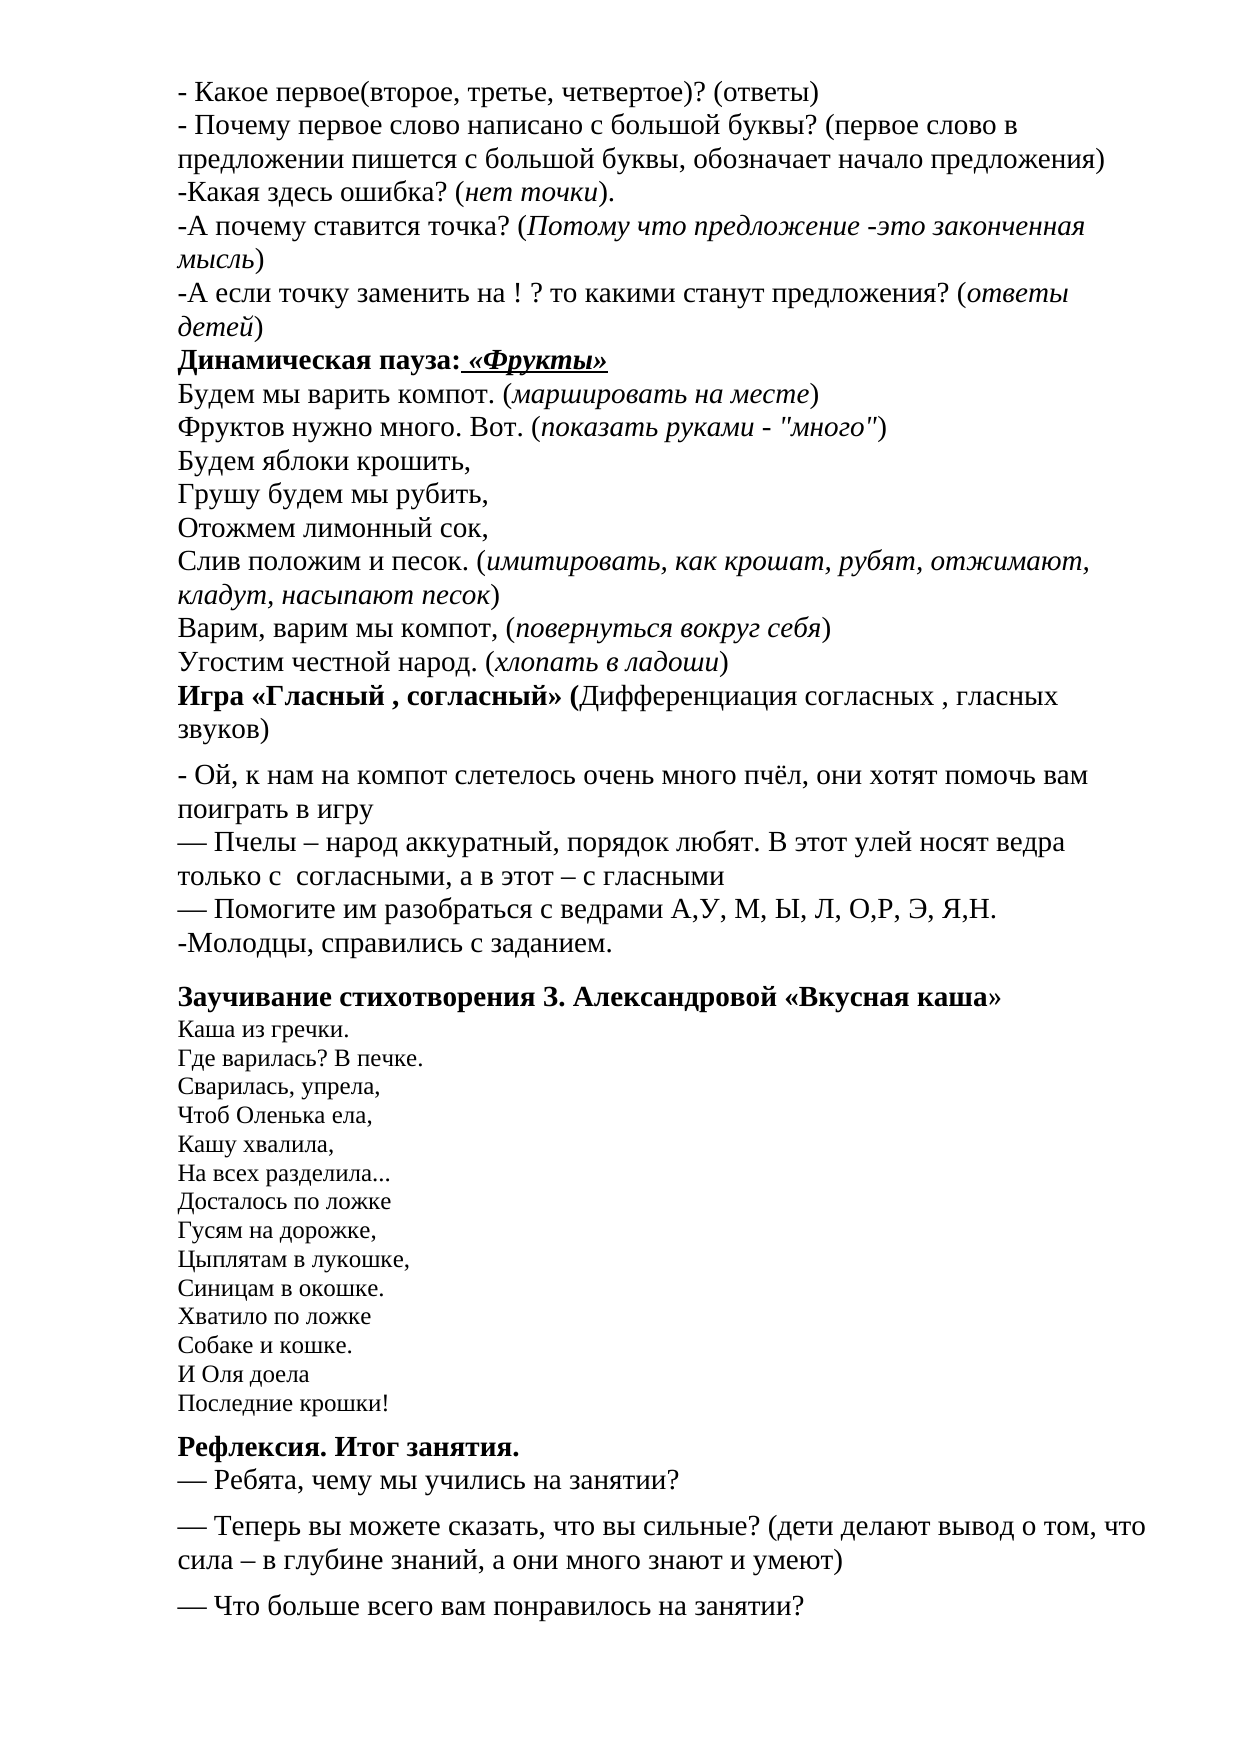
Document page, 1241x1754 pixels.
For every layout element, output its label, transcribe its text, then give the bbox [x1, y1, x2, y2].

text Рефлексия. Итог занятия. [177, 1429, 1152, 1462]
text -Какая здесь ошибка? (нет точки). [177, 174, 1152, 208]
text - Почему первое слово написано с большой буквы? (первое слово в предложении пишется с большой буквы, обозначает начало предложения) [177, 107, 1152, 174]
text — Что больше всего вам понравилось на занятии? [177, 1588, 1152, 1622]
text - Ой, к нам на компот слетелось очень много пчёл, они хотят помочь вам поиграть в игру [177, 757, 1152, 824]
text Фруктов нужно много. Вот. (показать руками - "много") [177, 409, 1152, 443]
text Будем яблоки крошить, [177, 443, 1152, 476]
text — Помогите им разобраться с ведрами А,У, М, Ы, Л, О,Р, Э, Я,Н. [177, 891, 1152, 925]
text Динамическая пауза: «Фрукты» [177, 342, 1152, 376]
text -Молодцы, справились с заданием. [177, 925, 1152, 958]
text — Ребята, чему мы учились на занятии? [177, 1462, 1152, 1496]
text Грушу будем мы рубить, [177, 476, 1152, 510]
text Будем мы варить компот. (маршировать на месте) [177, 376, 1152, 409]
text Слив положим и песок. (имитировать, как крошат, рубят, отжимают, кладут, насыпают песок) [177, 543, 1152, 611]
text Варим, варим мы компот, (повернуться вокруг себя) [177, 611, 1152, 644]
text -А почему ставится точка? (Потому что предложение -это законченная мысль) [177, 208, 1152, 275]
text — Пчелы – народ аккуратный, порядок любят. В этот улей носят ведра только с согласными, а в этот – с гласными [177, 824, 1152, 891]
text Угостим честной народ. (хлопать в ладоши) [177, 644, 1152, 678]
text Отожмем лимонный сок, [177, 510, 1152, 543]
text Игра «Гласный , согласный» (Дифференциация согласных , гласных звуков) [177, 678, 1152, 745]
text Каша из гречки. Где варилась? В печке. Сварилась, упрела, Чтоб Оленька ела, Кашу хвалила, На всех разделила... Досталось по ложке Гусям на дорожке, Цыплятам в лукошке, Синицам в окошке. Хватило по ложке Собаке и кошке. И Оля доела Последние крошки! [177, 1014, 1152, 1416]
text -А если точку заменить на ! ? то какими станут предложения? (ответы детей) [177, 275, 1152, 342]
text - Какое первое(второе, третье, четвертое)? (ответы) [177, 74, 1152, 107]
text — Теперь вы можете сказать, что вы сильные? (дети делают вывод о том, что сила – в глубине знаний, а они много знают и умеют) [177, 1508, 1152, 1576]
subtitle Заучивание стихотворения З. Александровой «Вкусная каша» [177, 979, 1152, 1014]
